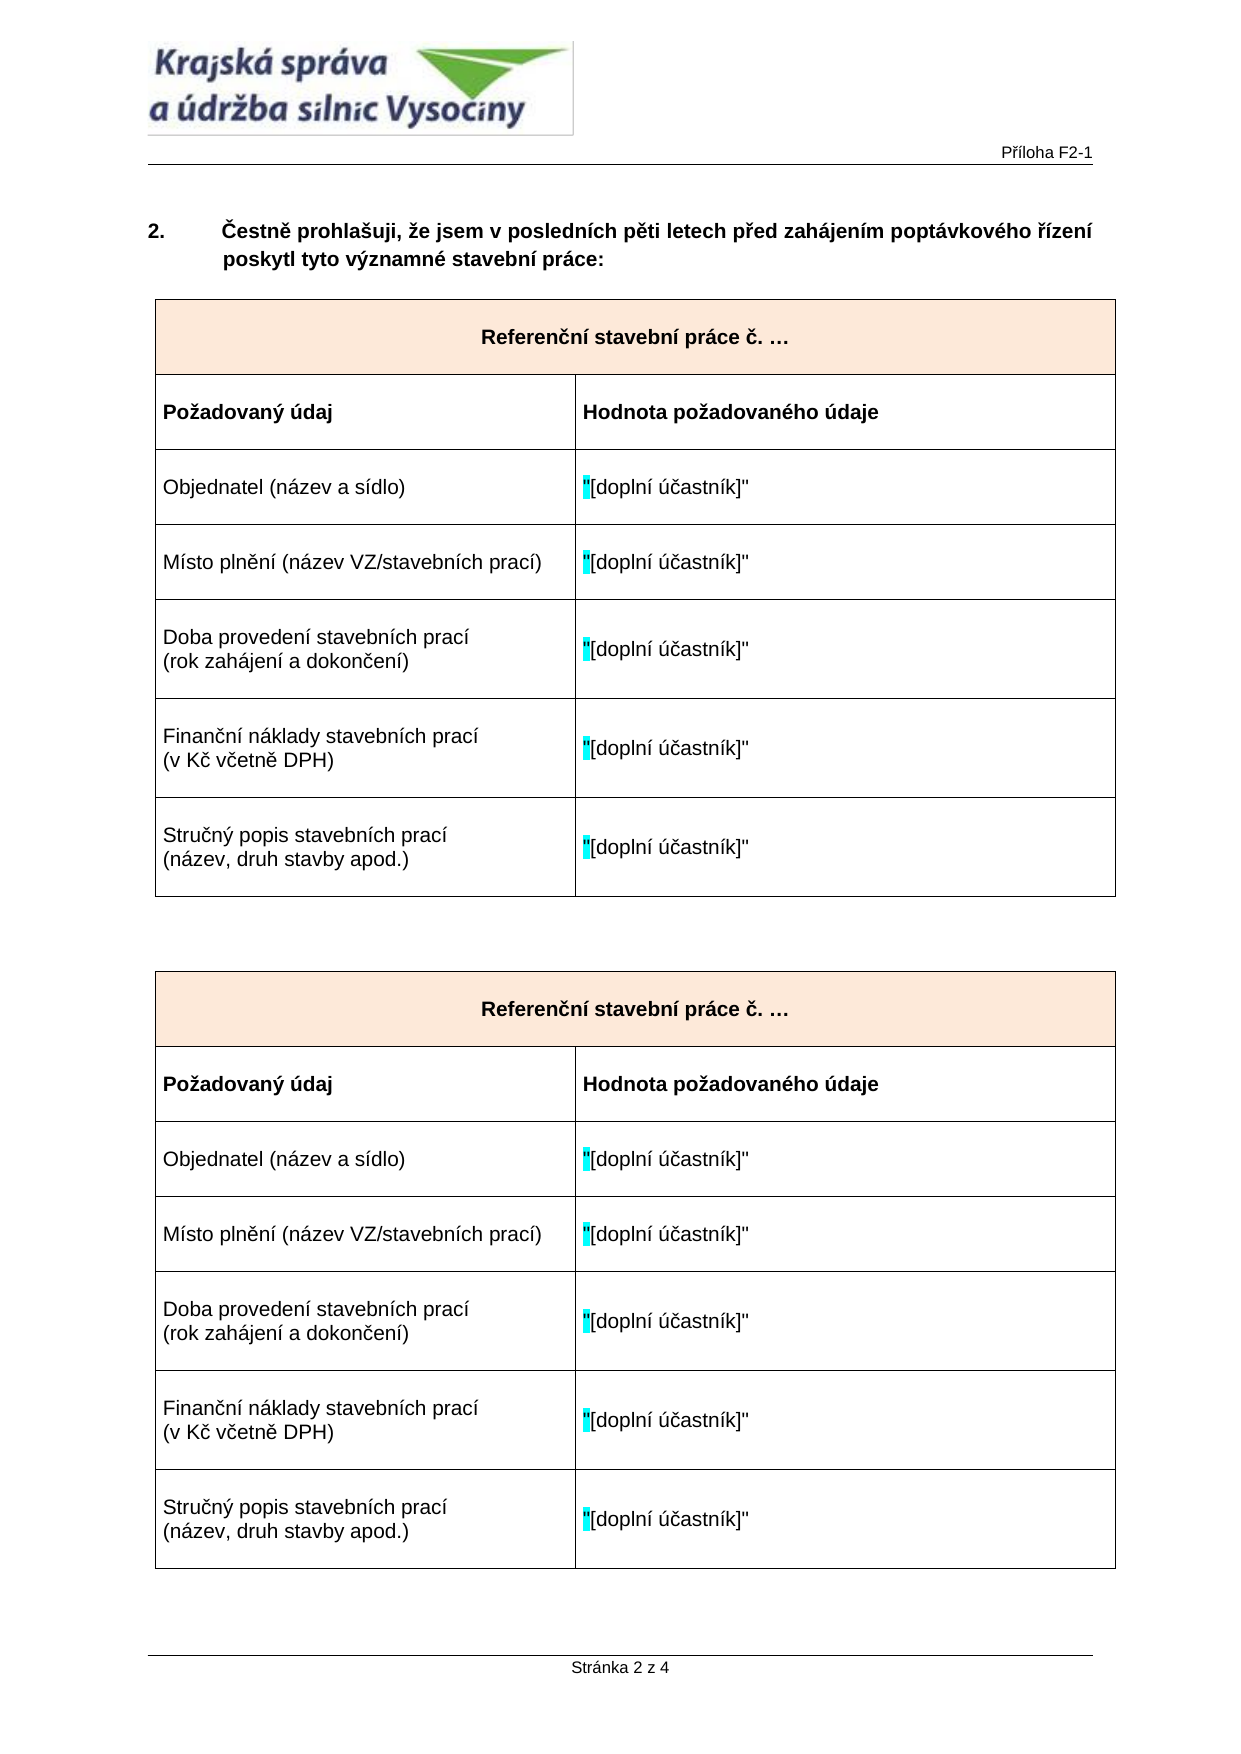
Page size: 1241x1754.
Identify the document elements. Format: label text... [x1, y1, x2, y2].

table_cell [576, 1272, 1115, 1370]
table_cell Stručný popis stavebních prací (název, druh stavby apod.) [156, 1470, 575, 1568]
table_cell Stručný popis stavebních prací (název, druh stavby apod.) [156, 798, 575, 896]
table_cell [576, 1371, 1115, 1469]
table_cell [576, 1122, 1115, 1196]
table_cell Místo plnění (název VZ/stavebních prací) [156, 525, 575, 599]
table_cell Objednatel (název a sídlo) [156, 1122, 575, 1196]
table_cell Hodnota požadovaného údaje [576, 1047, 1115, 1121]
table_header Referenční stavební práce č. … [156, 972, 1115, 1046]
table_cell [576, 600, 1115, 698]
picture [147, 41, 574, 137]
table_cell Finanční náklady stavebních prací (v Kč včetně DPH) [156, 699, 575, 797]
table_cell Objednatel (název a sídlo) [156, 450, 575, 524]
table_header Referenční stavební práce č. … [156, 300, 1115, 374]
table_cell [576, 450, 1115, 524]
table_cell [156, 1272, 575, 1370]
table_cell [576, 1197, 1115, 1271]
table_cell Finanční náklady stavebních prací (v Kč včetně DPH) [156, 1371, 575, 1469]
table_cell [576, 1470, 1115, 1568]
table_cell Místo plnění (název VZ/stavebních prací) [156, 1197, 575, 1271]
table_cell Požadovaný údaj [156, 375, 575, 449]
table_cell Doba provedení stavebních prací (rok zahájení a dokončení) [156, 600, 575, 698]
table_cell [576, 699, 1115, 797]
table_cell Hodnota požadovaného údaje [576, 375, 1115, 449]
table_cell Požadovaný údaj [156, 1047, 575, 1121]
table_cell [576, 525, 1115, 599]
list Čestně prohlašuji, že jsem v posledních pěti letech před zahájením poptávkového řízení poskytl tyto významné stavební práce: [148, 219, 1093, 271]
table_cell [576, 798, 1115, 896]
